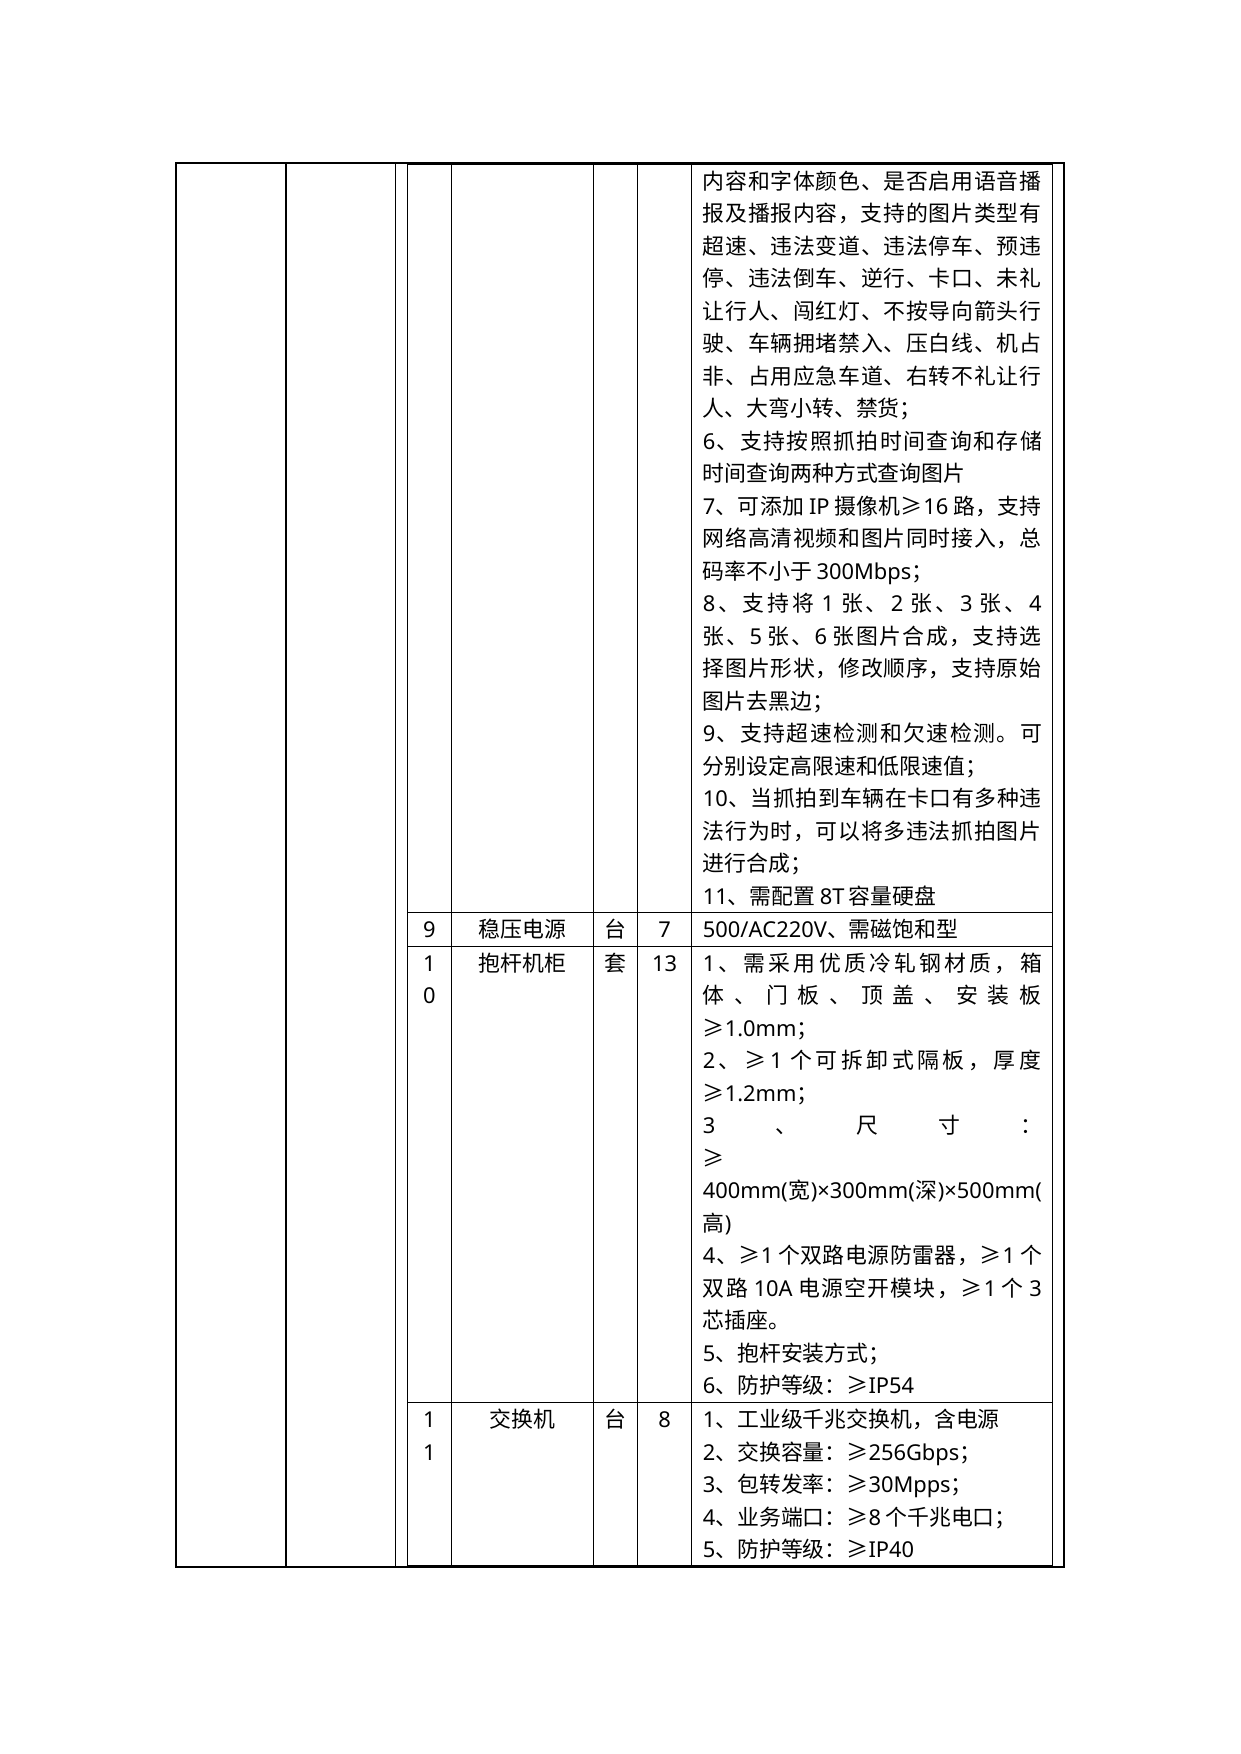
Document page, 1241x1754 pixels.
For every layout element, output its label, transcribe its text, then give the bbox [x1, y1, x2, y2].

table_cell [452, 165, 593, 912]
table_cell [408, 947, 451, 1402]
table_cell [396, 164, 407, 1566]
table_cell [408, 165, 451, 912]
table_cell [452, 1403, 593, 1565]
table_cell ▲ [287, 164, 395, 1566]
table_cell [594, 1403, 637, 1565]
table_cell [1053, 164, 1063, 1566]
table_cell [452, 913, 593, 946]
table_cell [408, 913, 451, 946]
table_cell [594, 913, 637, 946]
table_cell [692, 1403, 1052, 1565]
table_cell [692, 165, 1052, 912]
table_cell [638, 947, 691, 1402]
table_cell [692, 947, 1052, 1402]
table_cell [594, 947, 637, 1402]
table_cell [408, 1403, 451, 1565]
table_cell [452, 947, 593, 1402]
table_cell [638, 165, 691, 912]
table_cell [594, 165, 637, 912]
table_cell 1 [177, 164, 285, 1566]
table_cell [638, 913, 691, 946]
table_cell [692, 913, 1052, 946]
table_cell [638, 1403, 691, 1565]
